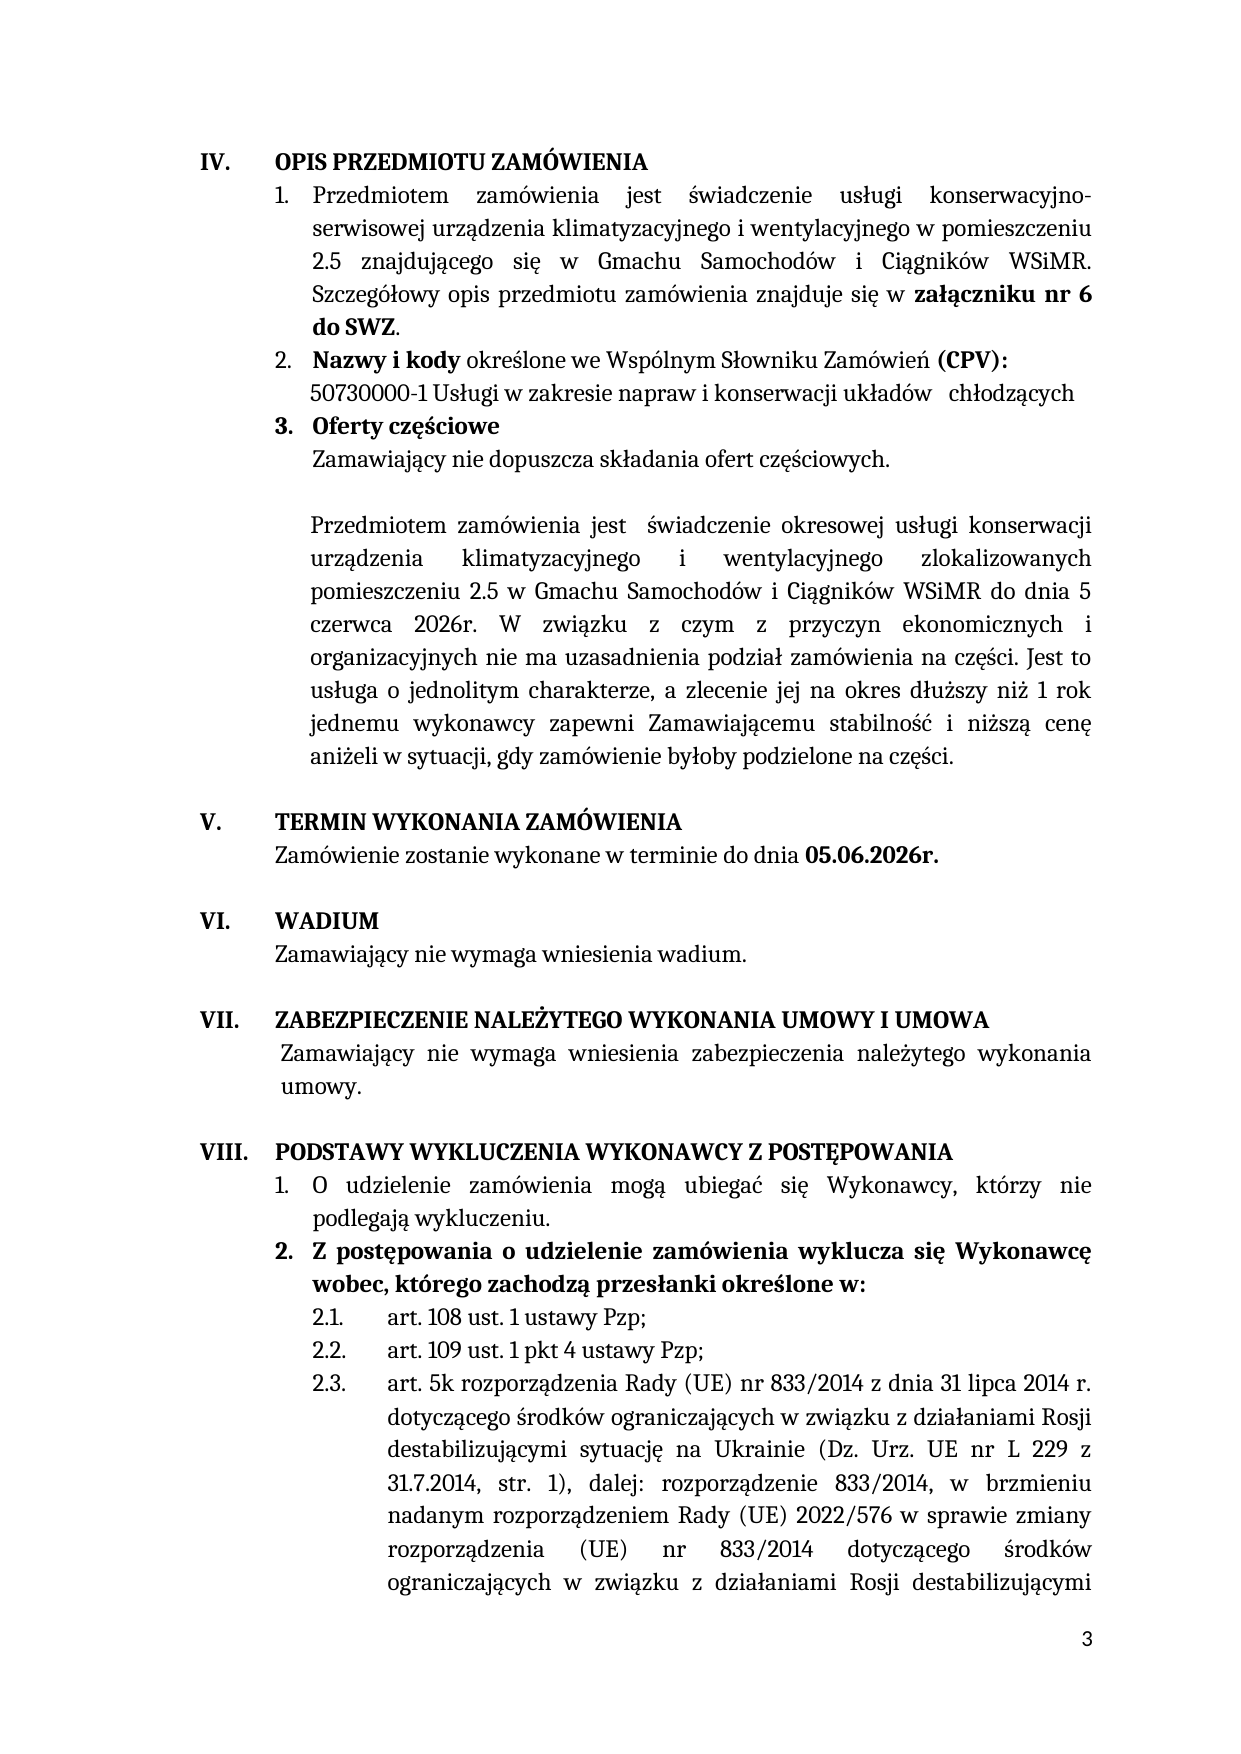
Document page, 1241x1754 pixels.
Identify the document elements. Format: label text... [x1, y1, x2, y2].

list WADIUM [200, 907, 1093, 936]
list OPIS PRZEDMIOTU ZAMÓWIENIA [200, 148, 1093, 176]
text Zamówienie zostanie wykonane w terminie do dnia 05.06.2026r. [275, 841, 1093, 870]
text Przedmiotem zamówienia jest świadczenie okresowej usługi konserwacji urządzenia klimatyzacyjnego i wentylacyjnego zlokalizowanych pomieszczeniu 2.5 w Gmachu Samochodów i Ciągników WSiMR do dnia 5 czerwca 2026r. W związku z czym z przyczyn ekonomicznych i organizacyjnych nie ma uzasadnienia podział zamówienia na części. Jest to usługa o jednolitym charakterze, a zlecenie jej na okres dłuższy niż 1 rok jednemu wykonawcy zapewni Zamawiającemu stabilność i niższą cenę aniżeli w sytuacji, gdy zamówienie byłoby podzielone na części. [310, 511, 1093, 771]
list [312, 1369, 1093, 1596]
list art. 108 ust. 1 ustawy Pzp; [312, 1303, 1093, 1332]
list Z postępowania o udzielenie zamówienia wyklucza się Wykonawcę wobec, którego zachodzą przesłanki określone w: [275, 1237, 1093, 1299]
list PODSTAWY WYKLUCZENIA WYKONAWCY Z POSTĘPOWANIA [200, 1138, 1093, 1167]
list Oferty częściowe [275, 412, 1093, 441]
list art. 109 ust. 1 pkt 4 ustawy Pzp; [312, 1336, 1093, 1365]
list Nazwy i kody określone we Wspólnym Słowniku Zamówień (CPV): [275, 346, 466, 374]
list ZABEZPIECZENIE NALEŻYTEGO WYKONANIA UMOWY I UMOWA [200, 1006, 1093, 1035]
list Nazwy i kody określone we Wspólnym Słowniku Zamówień (CPV): [931, 346, 1093, 374]
text Zamawiający nie wymaga wniesienia zabezpieczenia należytego wykonania umowy. [281, 1039, 1093, 1101]
text Zamawiający nie wymaga wniesienia wadium. [201, 940, 1093, 969]
list TERMIN WYKONANIA ZAMÓWIENIA [200, 808, 1093, 837]
list O udzielenie zamówienia mogą ubiegać się Wykonawcy, którzy nie podlegają wykluczeniu. [275, 1171, 1093, 1233]
list Przedmiotem zamówienia jest świadczenie usługi konserwacyjno-serwisowej urządzenia klimatyzacyjnego i wentylacyjnego w pomieszczeniu 2.5 znajdującego się w Gmachu Samochodów i Ciągników WSiMR. Szczegółowy opis przedmiotu zamówienia znajduje się w załączniku nr 6 do SWZ. [275, 181, 1093, 341]
text Zamawiający nie dopuszcza składania ofert częściowych. [312, 445, 1093, 473]
text 50730000-1 Usługi w zakresie napraw i konserwacji układów chłodzących [310, 379, 1093, 407]
